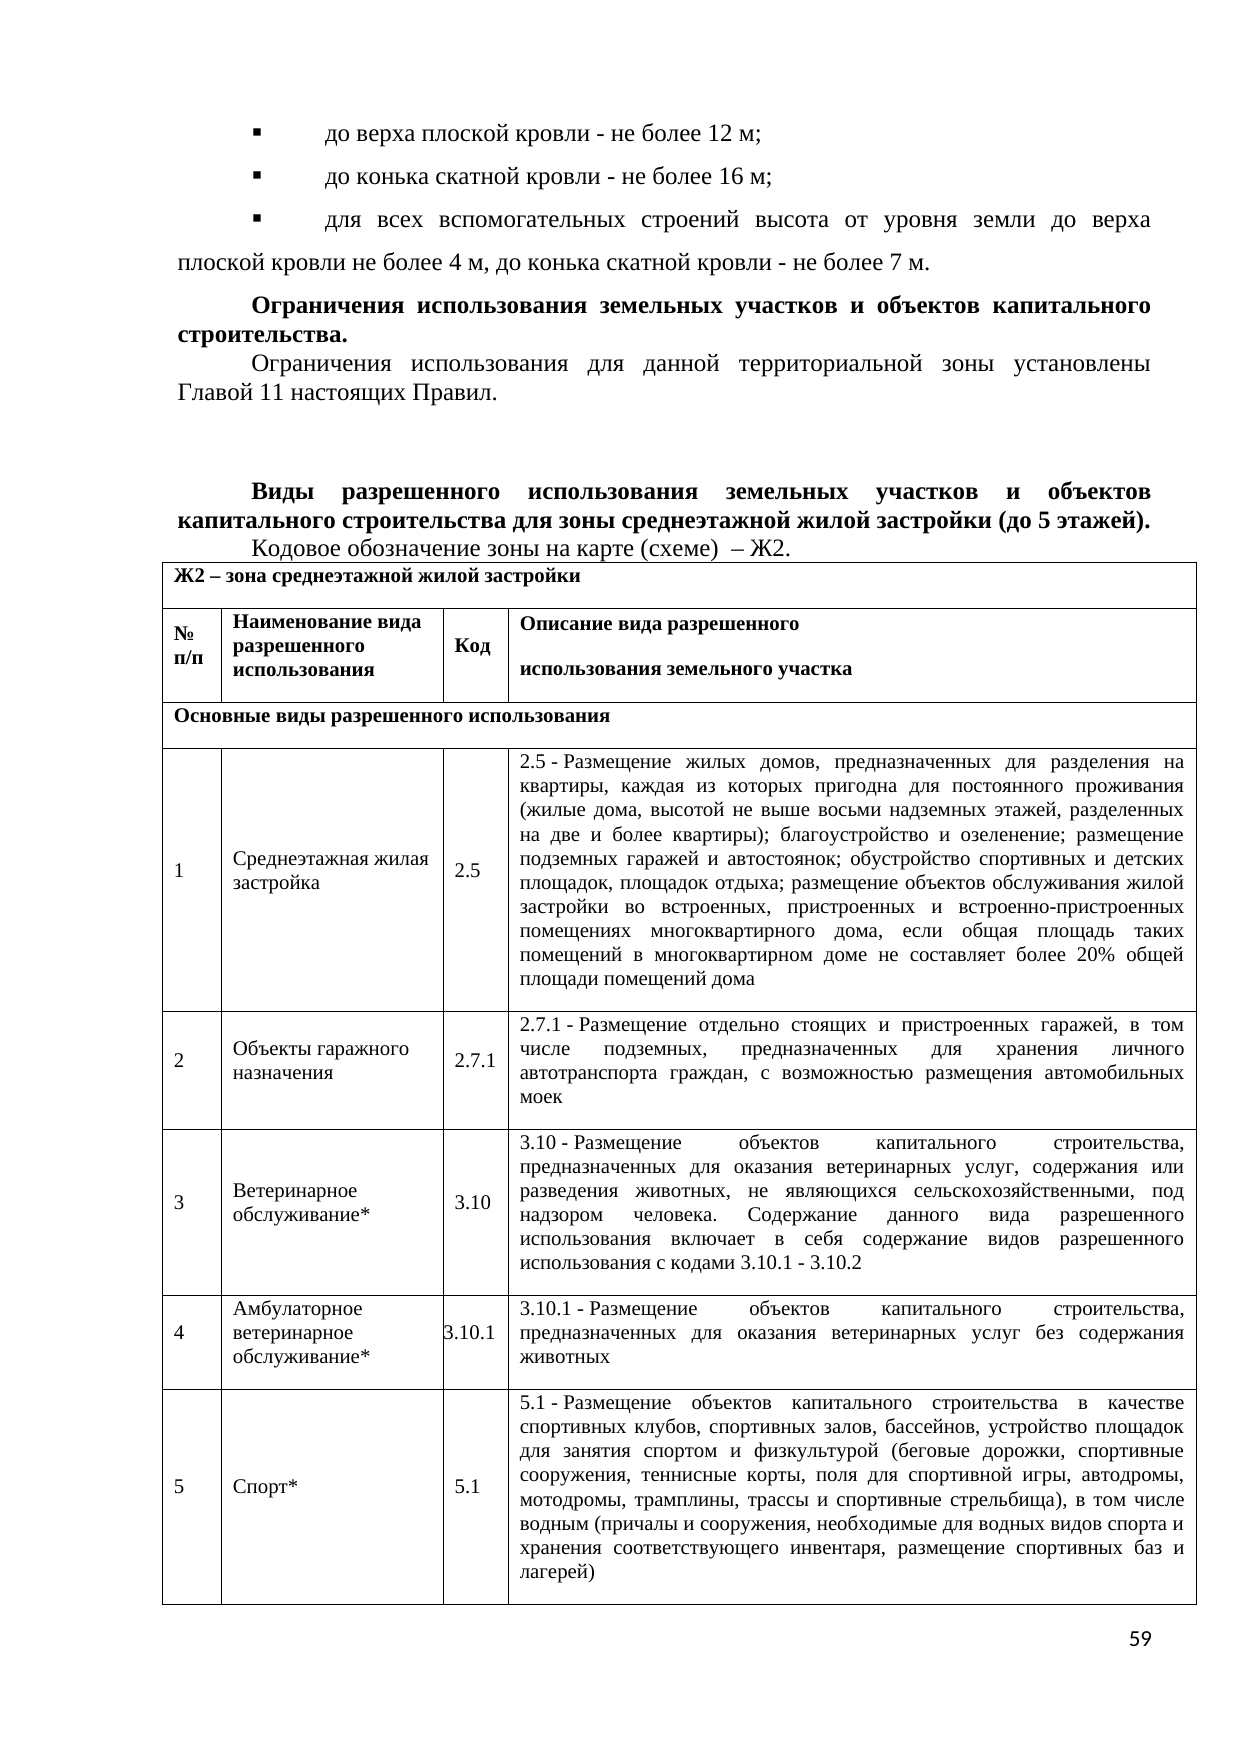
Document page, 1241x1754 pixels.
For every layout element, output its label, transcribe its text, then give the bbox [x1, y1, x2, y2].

list для всех вспомогательных строений высота от уровня земли до верха плоской кровли не более 4 м, до конька скатной кровли - не более 7 м. [177, 204, 1152, 276]
table_cell 2.7.1 - Размещение отдельно стоящих и пристроенных гаражей, в том числе подземных, предназначенных для хранения личного автотранспорта граждан, с возможностью размещения автомобильных моек [509, 1012, 1196, 1129]
list до конька скатной кровли - не более 16 м; [177, 161, 1152, 190]
table_cell 5.1 - Размещение объектов капитального строительства в качестве спортивных клубов, спортивных залов, бассейнов, устройство площадок для занятия спортом и физкультурой (беговые дорожки, спортивные сооружения, теннисные корты, поля для спортивной игры, автодромы, мотодромы, трамплины, трассы и спортивные стрельбища), в том числе водным (причалы и сооружения, необходимые для водных видов спорта и хранения соответствующего инвентаря, размещение спортивных баз и лагерей) [509, 1390, 1196, 1603]
table_cell 2.7.1 [444, 1012, 508, 1129]
list Виды разрешенного использования земельных участков и объектов капитального строительства для зоны среднеэтажной жилой застройки (до 5 этажей). [177, 476, 1152, 533]
table_cell Ветеринарное обслуживание* [222, 1130, 443, 1295]
table_cell 3.10 - Размещение объектов капитального строительства, предназначенных для оказания ветеринарных услуг, содержания или разведения животных, не являющихся сельскохозяйственными, под надзором человека. Содержание данного вида разрешенного использования включает в себя содержание видов разрешенного использования с кодами 3.10.1 - 3.10.2 [509, 1130, 1196, 1295]
table_cell 1 [163, 749, 221, 1011]
table_cell Описание вида разрешенного использования земельного участка [509, 609, 1196, 702]
table_cell 2 [163, 1012, 221, 1129]
table_cell Амбулаторное ветеринарное обслуживание* [222, 1296, 443, 1389]
table_cell 3.10.1 [444, 1296, 508, 1389]
table_cell Код [444, 609, 508, 702]
table_cell Объекты гаражного назначения [222, 1012, 443, 1129]
table_cell Основные виды разрешенного использования [163, 703, 1196, 748]
table_cell 3.10.1 - Размещение объектов капитального строительства, предназначенных для оказания ветеринарных услуг без содержания животных [509, 1296, 1196, 1389]
table_cell № п/п [163, 609, 221, 702]
table_cell Спорт* [222, 1390, 443, 1603]
text Ограничения использования для данной территориальной зоны установлены Главой 11 настоящих Правил. [177, 348, 1152, 406]
table_cell Среднеэтажная жилая застройка [222, 749, 443, 1011]
table_cell 2.5 - Размещение жилых домов, предназначенных для разделения на квартиры, каждая из которых пригодна для постоянного проживания (жилые дома, высотой не выше восьми надземных этажей, разделенных на две и более квартиры); благоустройство и озеленение; размещение подземных гаражей и автостоянок; обустройство спортивных и детских площадок, площадок отдыха; размещение объектов обслуживания жилой застройки во встроенных, пристроенных и встроенно-пристроенных помещениях многоквартирного дома, если общая площадь таких помещений в многоквартирном доме не составляет более 20% общей площади помещений дома [509, 749, 1196, 1011]
list Кодовое обозначение зоны на карте (схеме) – Ж2. [177, 533, 1152, 562]
list Ограничения использования земельных участков и объектов капитального строительства. [177, 291, 1152, 348]
table_cell Наименование вида разрешенного использования [222, 609, 443, 702]
table_cell 4 [163, 1296, 221, 1389]
table_header Ж2 – зона среднеэтажной жилой застройки [163, 563, 1196, 608]
table_cell 5 [163, 1390, 221, 1603]
table_cell 3 [163, 1130, 221, 1295]
list до верха плоской кровли - не более 12 м; [177, 118, 1152, 147]
table_cell 3.10 [444, 1130, 508, 1295]
table_cell 2.5 [444, 749, 508, 1011]
table_cell 5.1 [444, 1390, 508, 1603]
